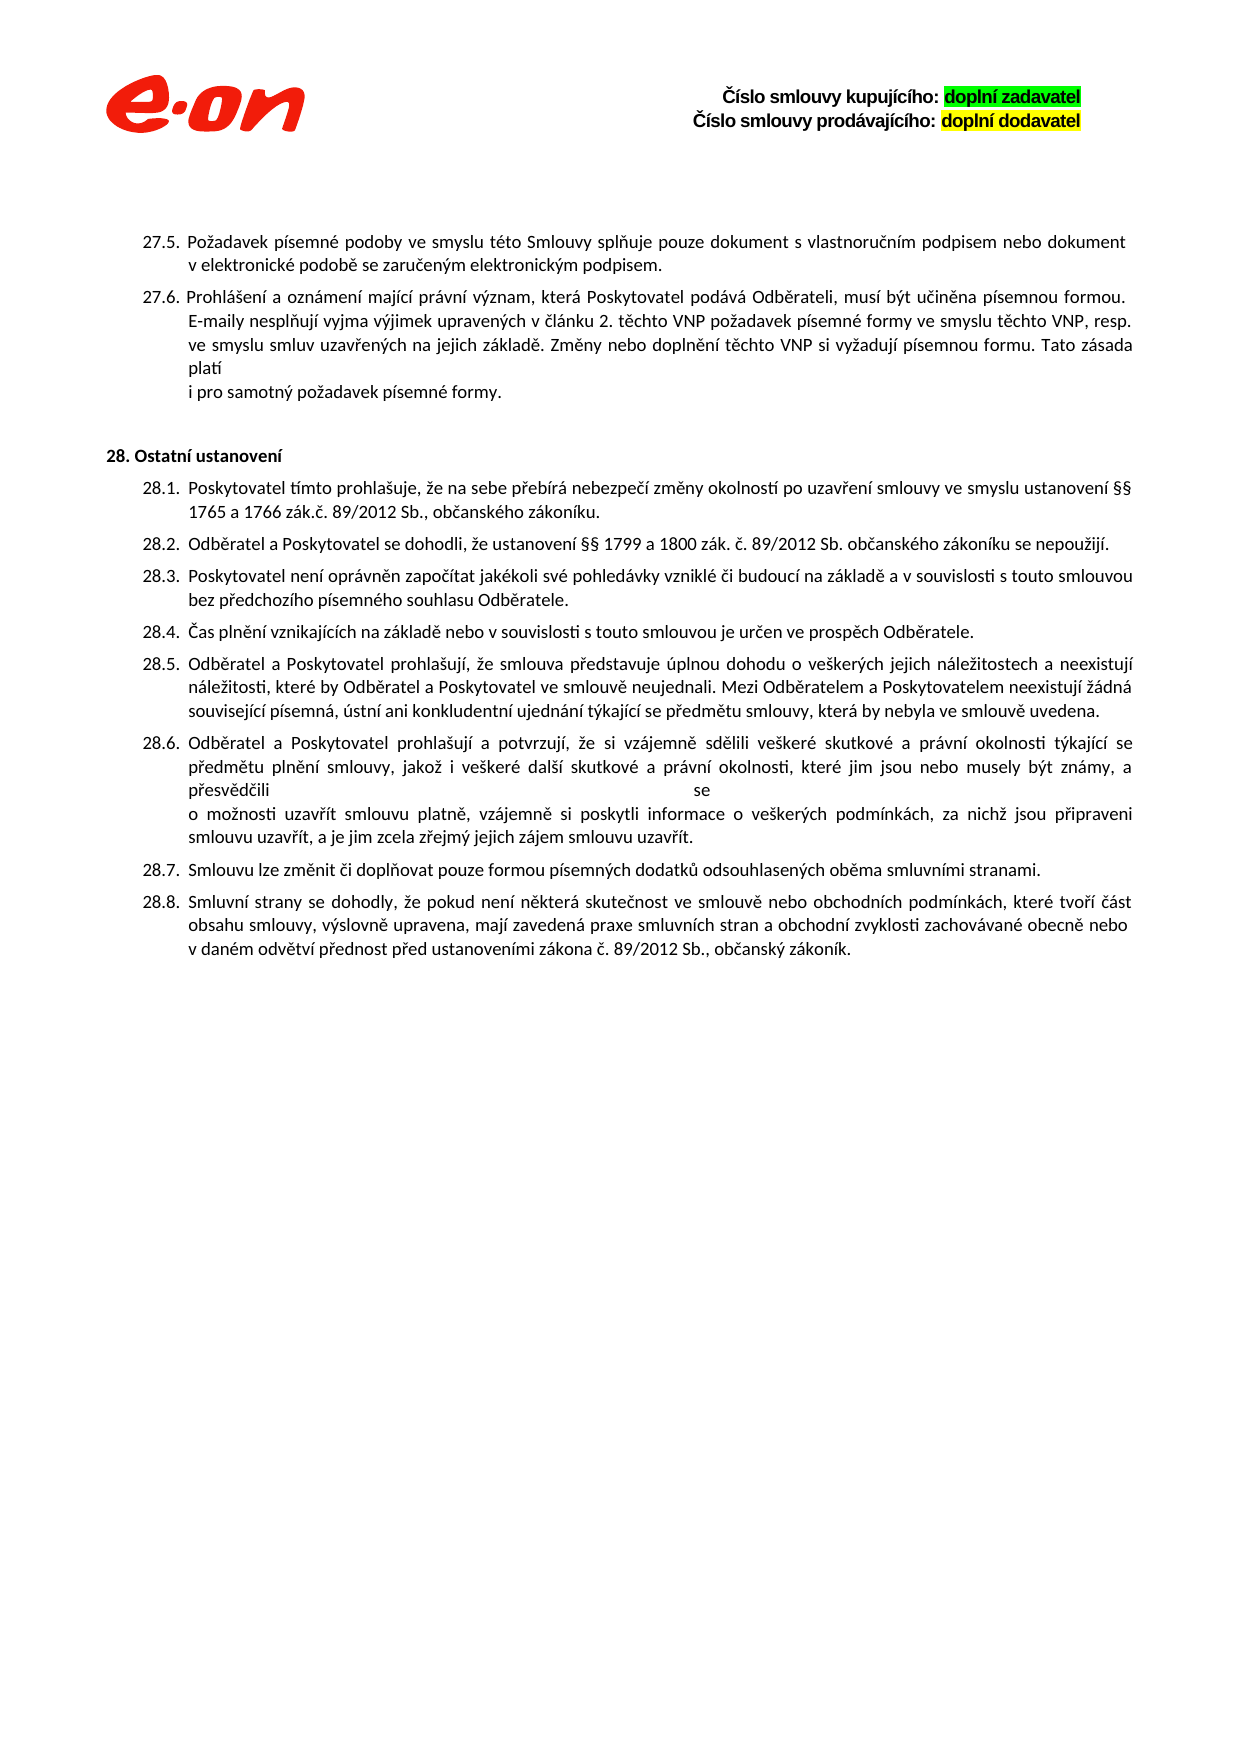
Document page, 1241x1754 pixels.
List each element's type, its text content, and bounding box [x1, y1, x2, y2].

text 28.3. Poskytovatel není oprávněn započítat jakékoli své pohledávky vzniklé či budoucí na základě a v souvislosti s touto smlouvou bez předchozího písemného souhlasu Odběratele. [142, 564, 1134, 611]
text 28.4. Čas plnění vznikajících na základě nebo v souvislosti s touto smlouvou je určen ve prospěch Odběratele. [142, 620, 1134, 643]
text 28.7. Smlouvu lze změnit či doplňovat pouze formou písemných dodatků odsouhlasených oběma smluvními stranami. [142, 858, 1134, 881]
text 28.1. Poskytovatel tímto prohlašuje, že na sebe přebírá nebezpečí změny okolností po uzavření smlouvy ve smyslu ustanovení §§ 1765 a 1766 zák.č. 89/2012 Sb., občanského zákoníku. [142, 476, 1134, 523]
text 28. Ostatní ustanovení [106, 444, 1134, 467]
text 27.6. Prohlášení a oznámení mající právní význam, která Poskytovatel podává Odběrateli, musí být učiněna písemnou formou. E-maily nesplňují vyjma výjimek upravených v článku 2. těchto VNP požadavek písemné formy ve smyslu těchto VNP, resp. ve smyslu smluv uzavřených na jejich základě. Změny nebo doplnění těchto VNP si vyžadují písemnou formu. Tato zásada platí i pro samotný požadavek písemné formy. [142, 286, 1134, 403]
text 28.8. Smluvní strany se dohodly, že pokud není některá skutečnost ve smlouvě nebo obchodních podmínkách, které tvoří část obsahu smlouvy, výslovně upravena, mají zavedená praxe smluvních stran a obchodní zvyklosti zachovávané obecně nebo v daném odvětví přednost před ustanoveními zákona č. 89/2012 Sb., občanský zákoník. [142, 890, 1134, 960]
text 28.5. Odběratel a Poskytovatel prohlašují, že smlouva představuje úplnou dohodu o veškerých jejich náležitostech a neexistují náležitosti, které by Odběratel a Poskytovatel ve smlouvě neujednali. Mezi Odběratelem a Poskytovatelem neexistují žádná související písemná, ústní ani konkludentní ujednání týkající se předmětu smlouvy, která by nebyla ve smlouvě uvedena. [142, 652, 1134, 722]
text 28.2. Odběratel a Poskytovatel se dohodli, že ustanovení §§ 1799 a 1800 zák. č. 89/2012 Sb. občanského zákoníku se nepoužijí. [142, 532, 1134, 555]
text 28.6. Odběratel a Poskytovatel prohlašují a potvrzují, že si vzájemně sdělili veškeré skutkové a právní okolnosti týkající se předmětu plnění smlouvy, jakož i veškeré další skutkové a právní okolnosti, které jim jsou nebo musely být známy, a přesvědčili se o možnosti uzavřít smlouvu platně, vzájemně si poskytli informace o veškerých podmínkách, za nichž jsou připraveni smlouvu uzavřít, a je jim zcela zřejmý jejich zájem smlouvu uzavřít. [142, 731, 1134, 848]
text 27.5. Požadavek písemné podoby ve smyslu této Smlouvy splňuje pouze dokument s vlastnoručním podpisem nebo dokument v elektronické podobě se zaručeným elektronickým podpisem. [142, 230, 1134, 276]
